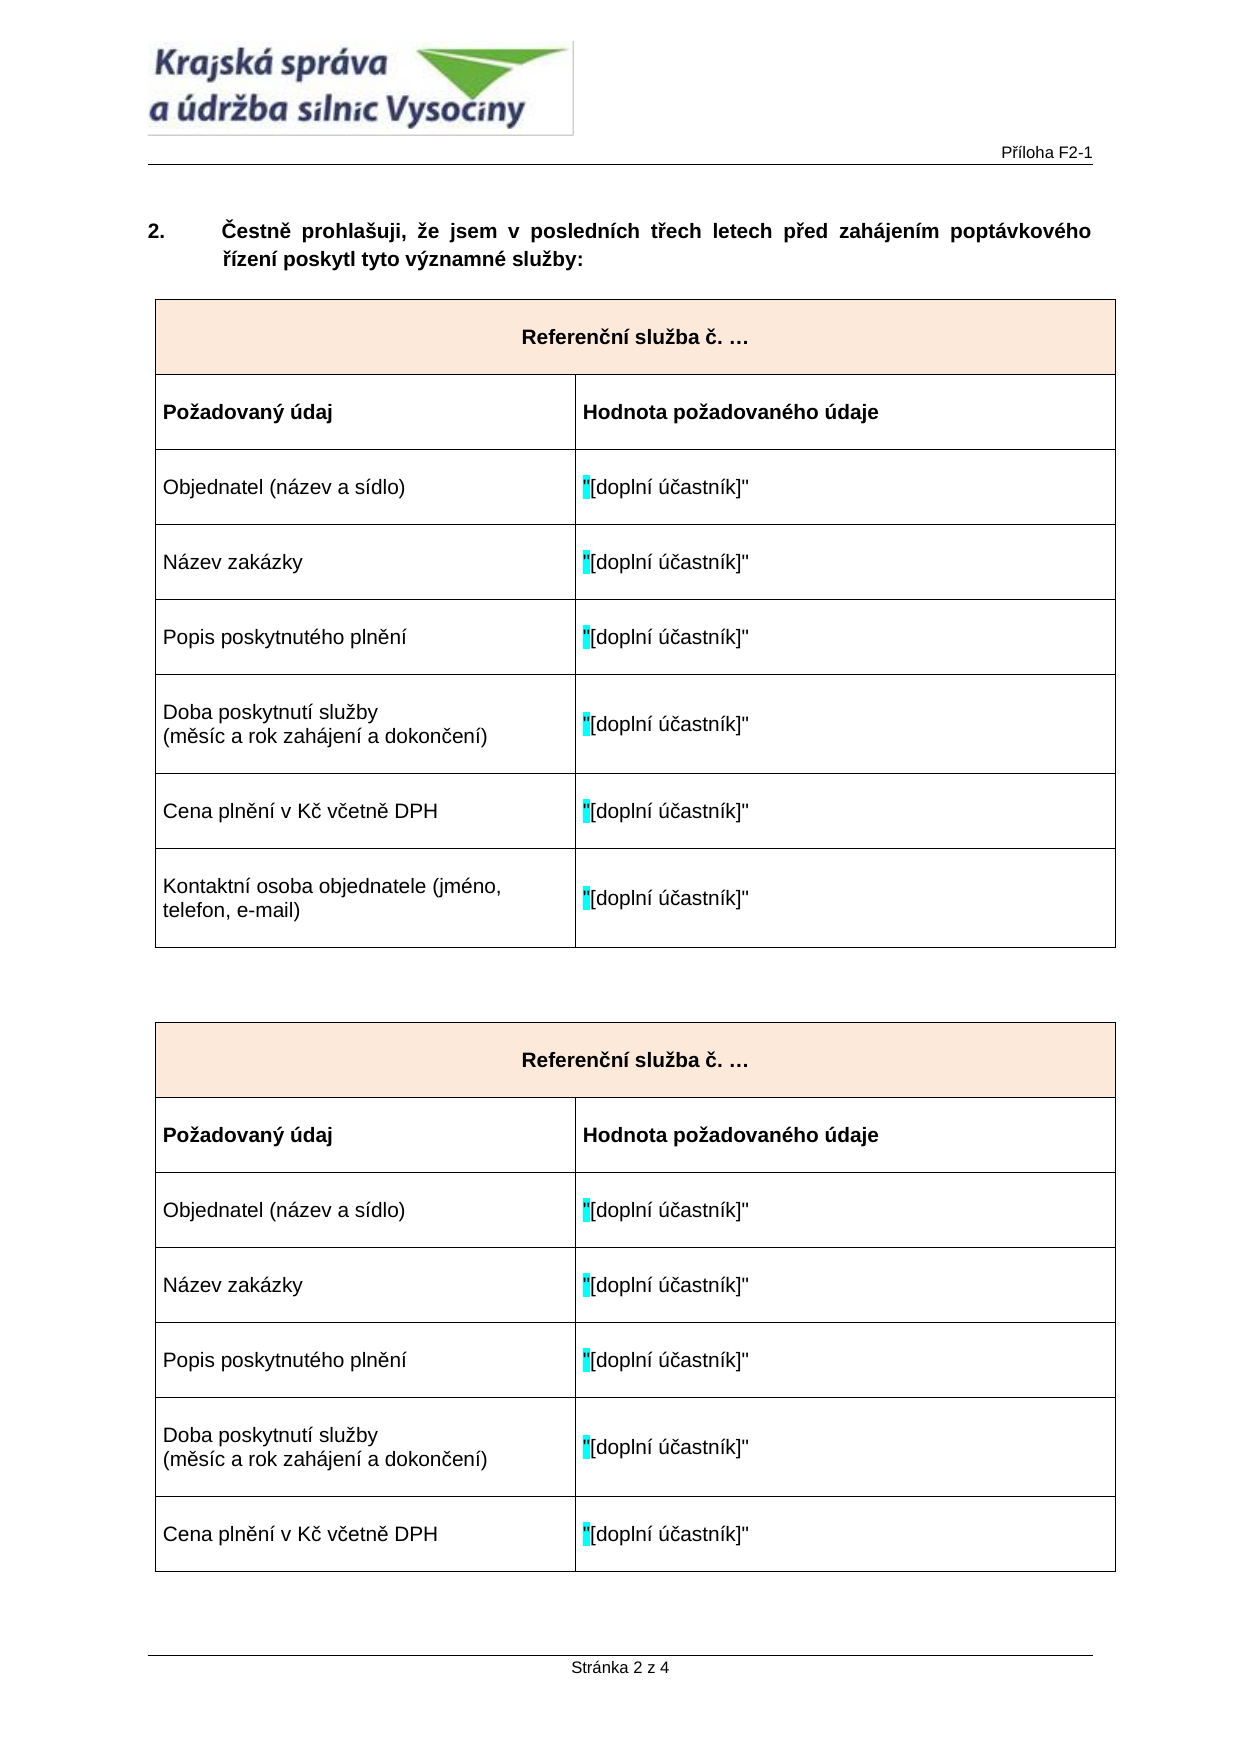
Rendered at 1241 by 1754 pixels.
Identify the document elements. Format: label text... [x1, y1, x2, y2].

table_cell Hodnota požadovaného údaje [576, 1098, 1115, 1172]
table_header Referenční služba č. … [156, 1023, 1115, 1097]
picture [147, 41, 574, 137]
table_cell Cena plnění v Kč včetně DPH [156, 1497, 575, 1571]
table_cell [576, 600, 1115, 674]
table_cell Název zakázky [156, 1248, 575, 1322]
table_cell [576, 849, 1115, 947]
table_cell Popis poskytnutého plnění [156, 600, 575, 674]
table_cell Požadovaný údaj [156, 375, 575, 449]
table_header Referenční služba č. … [156, 300, 1115, 374]
table_cell Popis poskytnutého plnění [156, 1323, 575, 1397]
table_cell Doba poskytnutí služby (měsíc a rok zahájení a dokončení) [156, 1398, 575, 1496]
table_cell Název zakázky [156, 525, 575, 599]
table_cell Požadovaný údaj [156, 1098, 575, 1172]
table_cell [576, 675, 1115, 773]
table_cell [576, 450, 1115, 524]
table_cell [576, 1398, 1115, 1496]
table_cell [576, 774, 1115, 848]
table_cell [576, 525, 1115, 599]
table_cell Objednatel (název a sídlo) [156, 1173, 575, 1247]
table_cell Hodnota požadovaného údaje [576, 375, 1115, 449]
table_cell Cena plnění v Kč včetně DPH [156, 774, 575, 848]
table_cell Doba poskytnutí služby (měsíc a rok zahájení a dokončení) [156, 675, 575, 773]
table_cell Objednatel (název a sídlo) [156, 450, 575, 524]
table_cell [576, 1248, 1115, 1322]
table_cell [576, 1323, 1115, 1397]
table_cell [576, 1497, 1115, 1571]
list Čestně prohlašuji, že jsem v posledních třech letech před zahájením poptávkového řízení poskytl tyto významné služby: [148, 219, 1093, 271]
table_cell [576, 1173, 1115, 1247]
table_cell Kontaktní osoba objednatele (jméno, telefon, e-mail) [156, 849, 575, 947]
